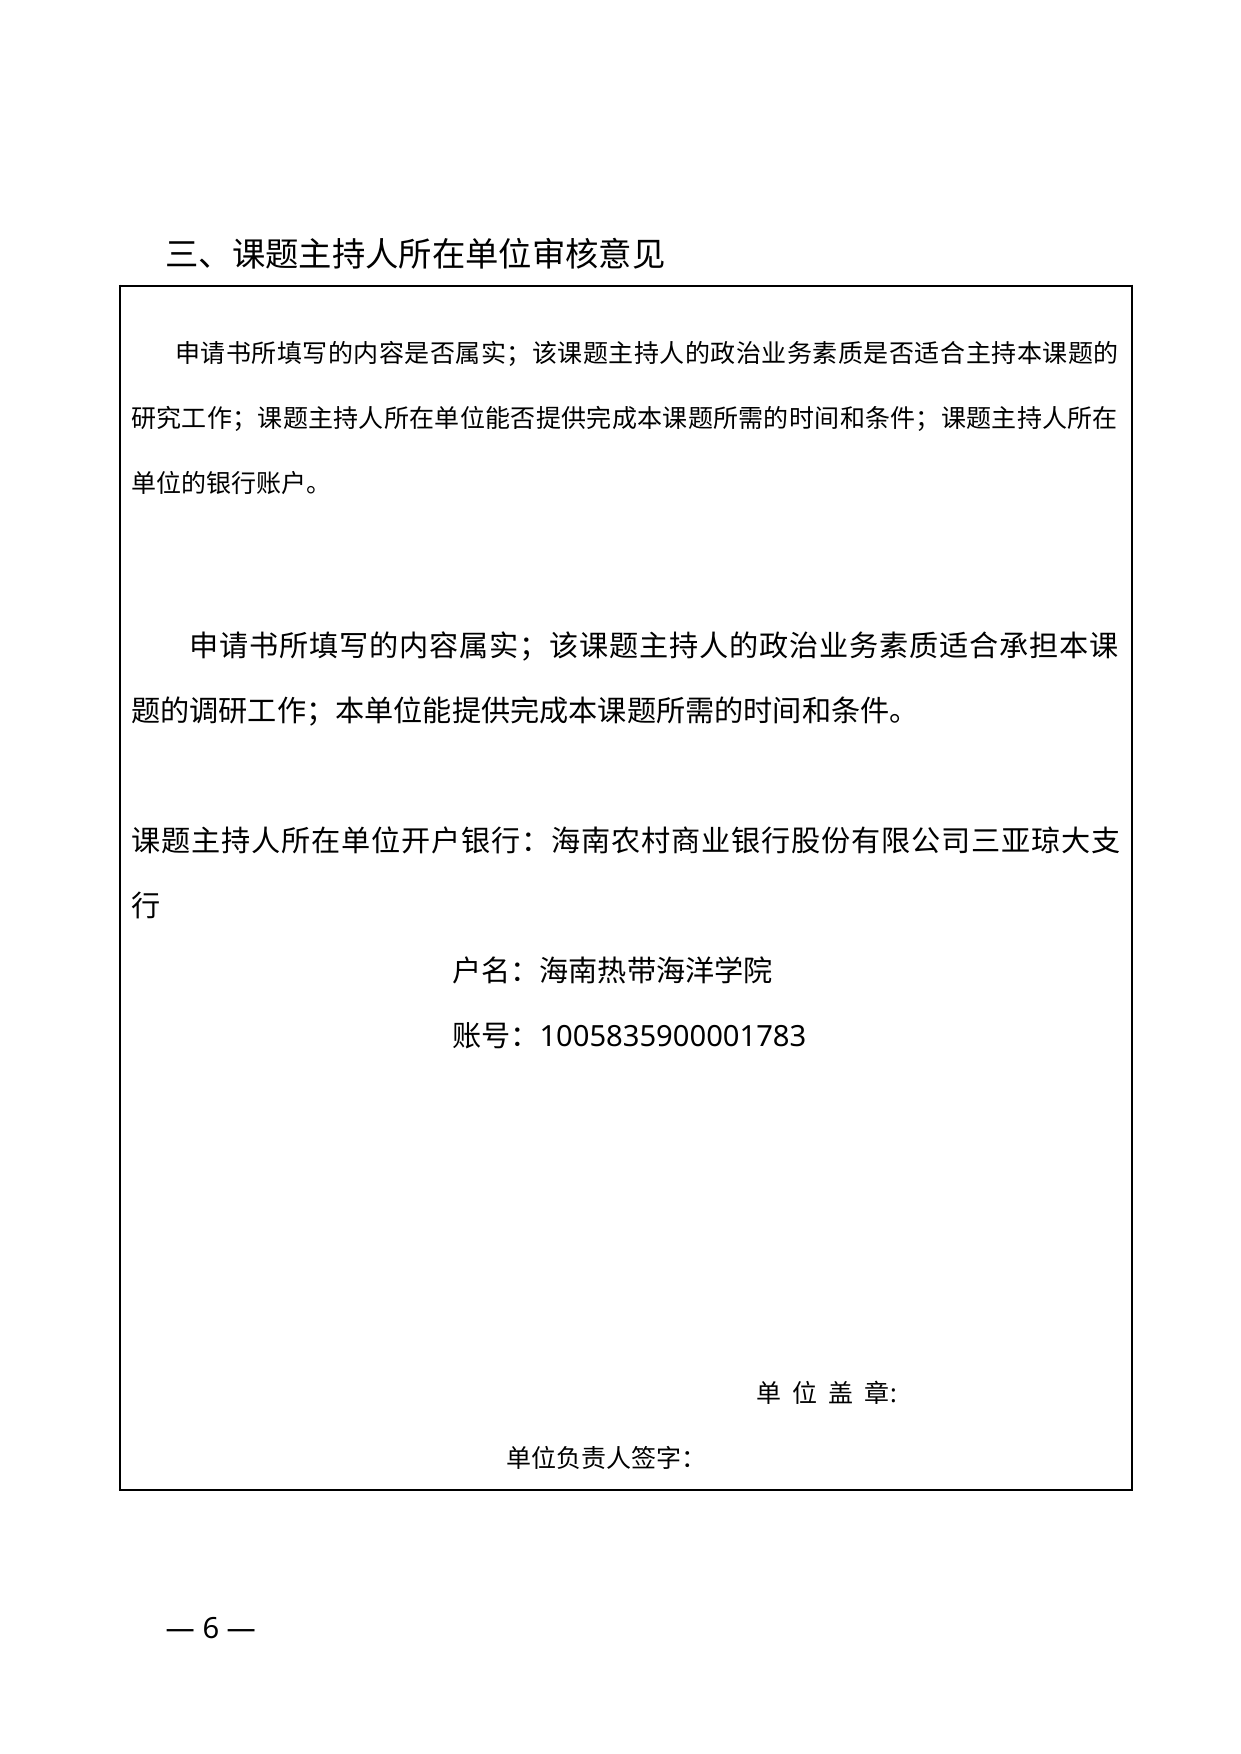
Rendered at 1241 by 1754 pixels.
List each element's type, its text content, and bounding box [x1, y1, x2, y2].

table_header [121, 287, 1131, 1489]
text 三、课题主持人所在单位审核意见 [165, 219, 1087, 284]
